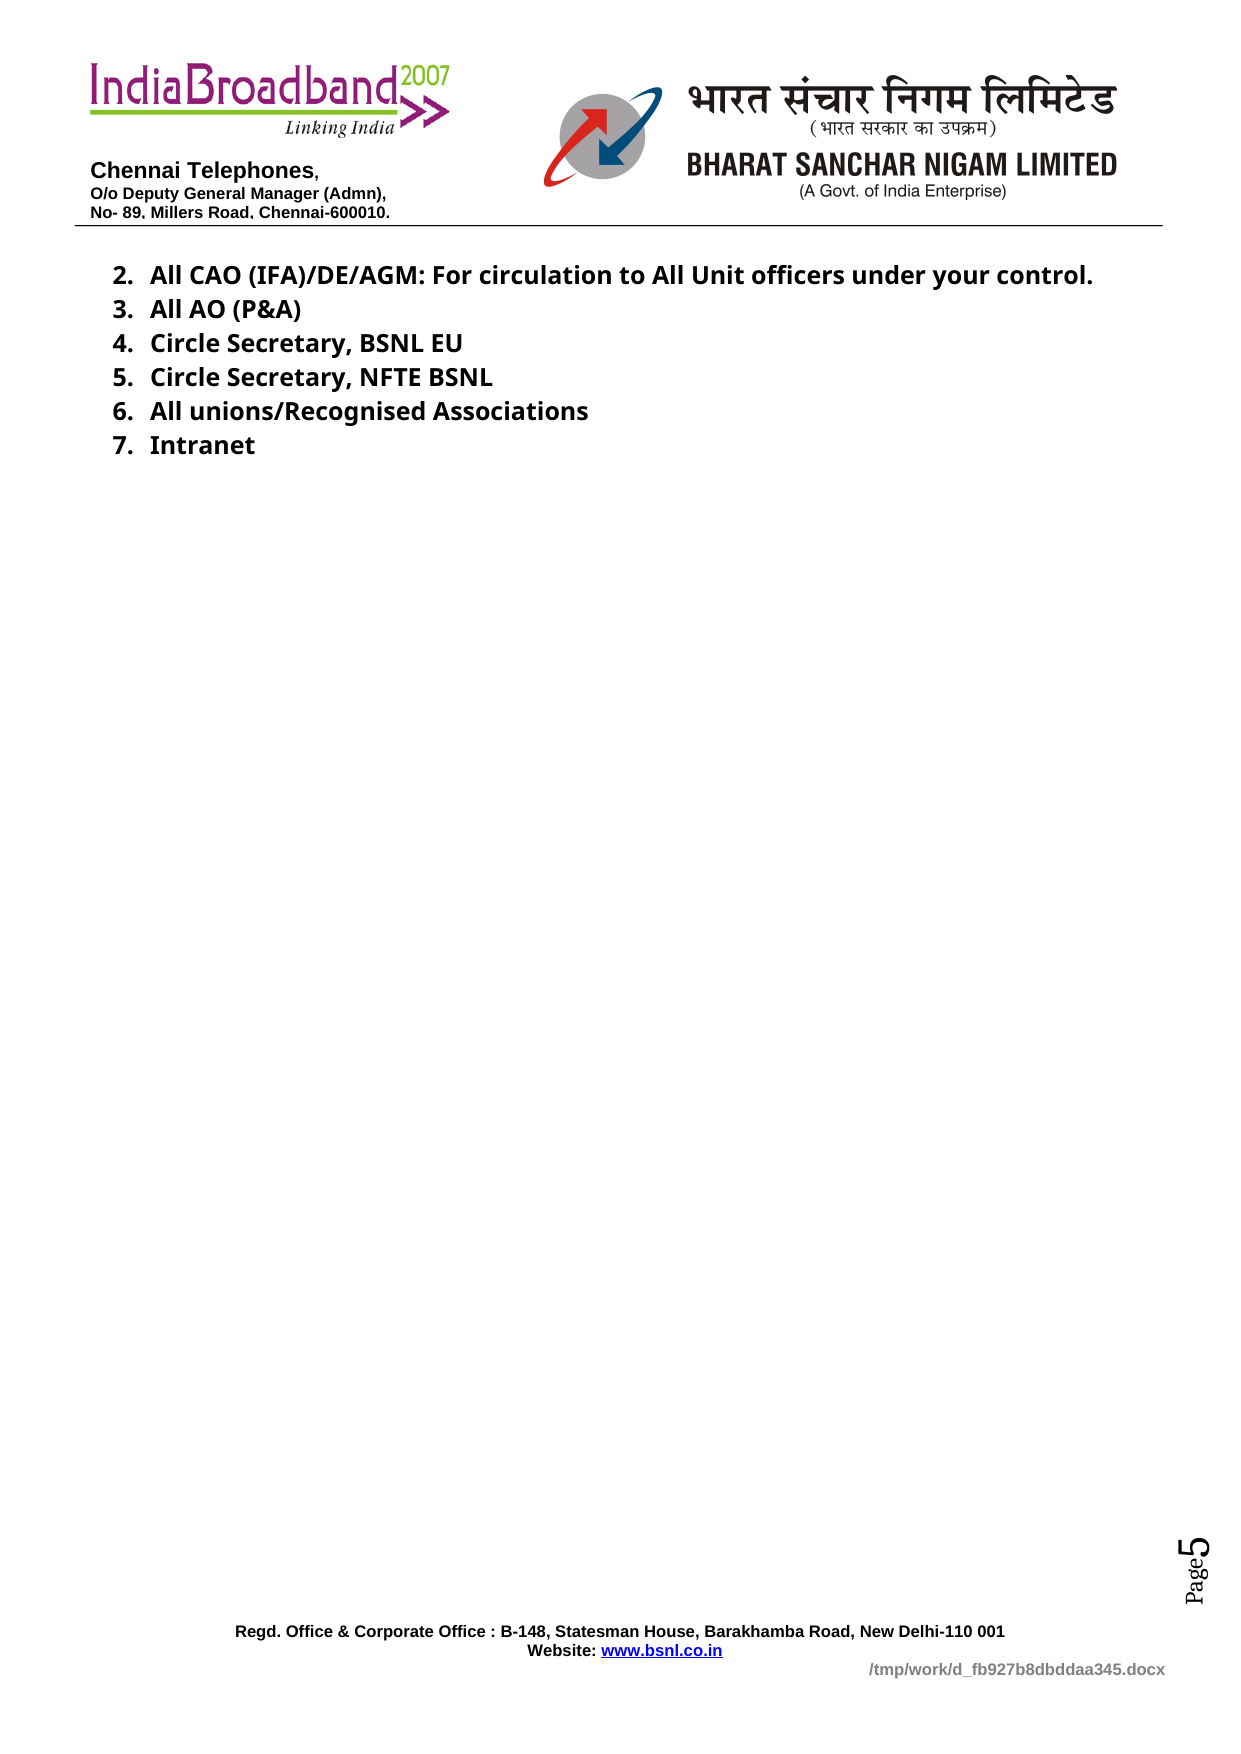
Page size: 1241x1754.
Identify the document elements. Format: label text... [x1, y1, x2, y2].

list All CAO (IFA)/DE/AGM: For circulation to All Unit officers under your control. [112, 257, 1165, 292]
list All AO (P&A) [112, 292, 1165, 326]
picture [543, 75, 1118, 200]
list All unions/Recognised Associations [112, 394, 1165, 428]
list Intranet [112, 428, 1165, 462]
picture [90, 63, 450, 138]
list Circle Secretary, NFTE BSNL [112, 360, 1165, 394]
list Circle Secretary, BSNL EU [112, 326, 1165, 360]
